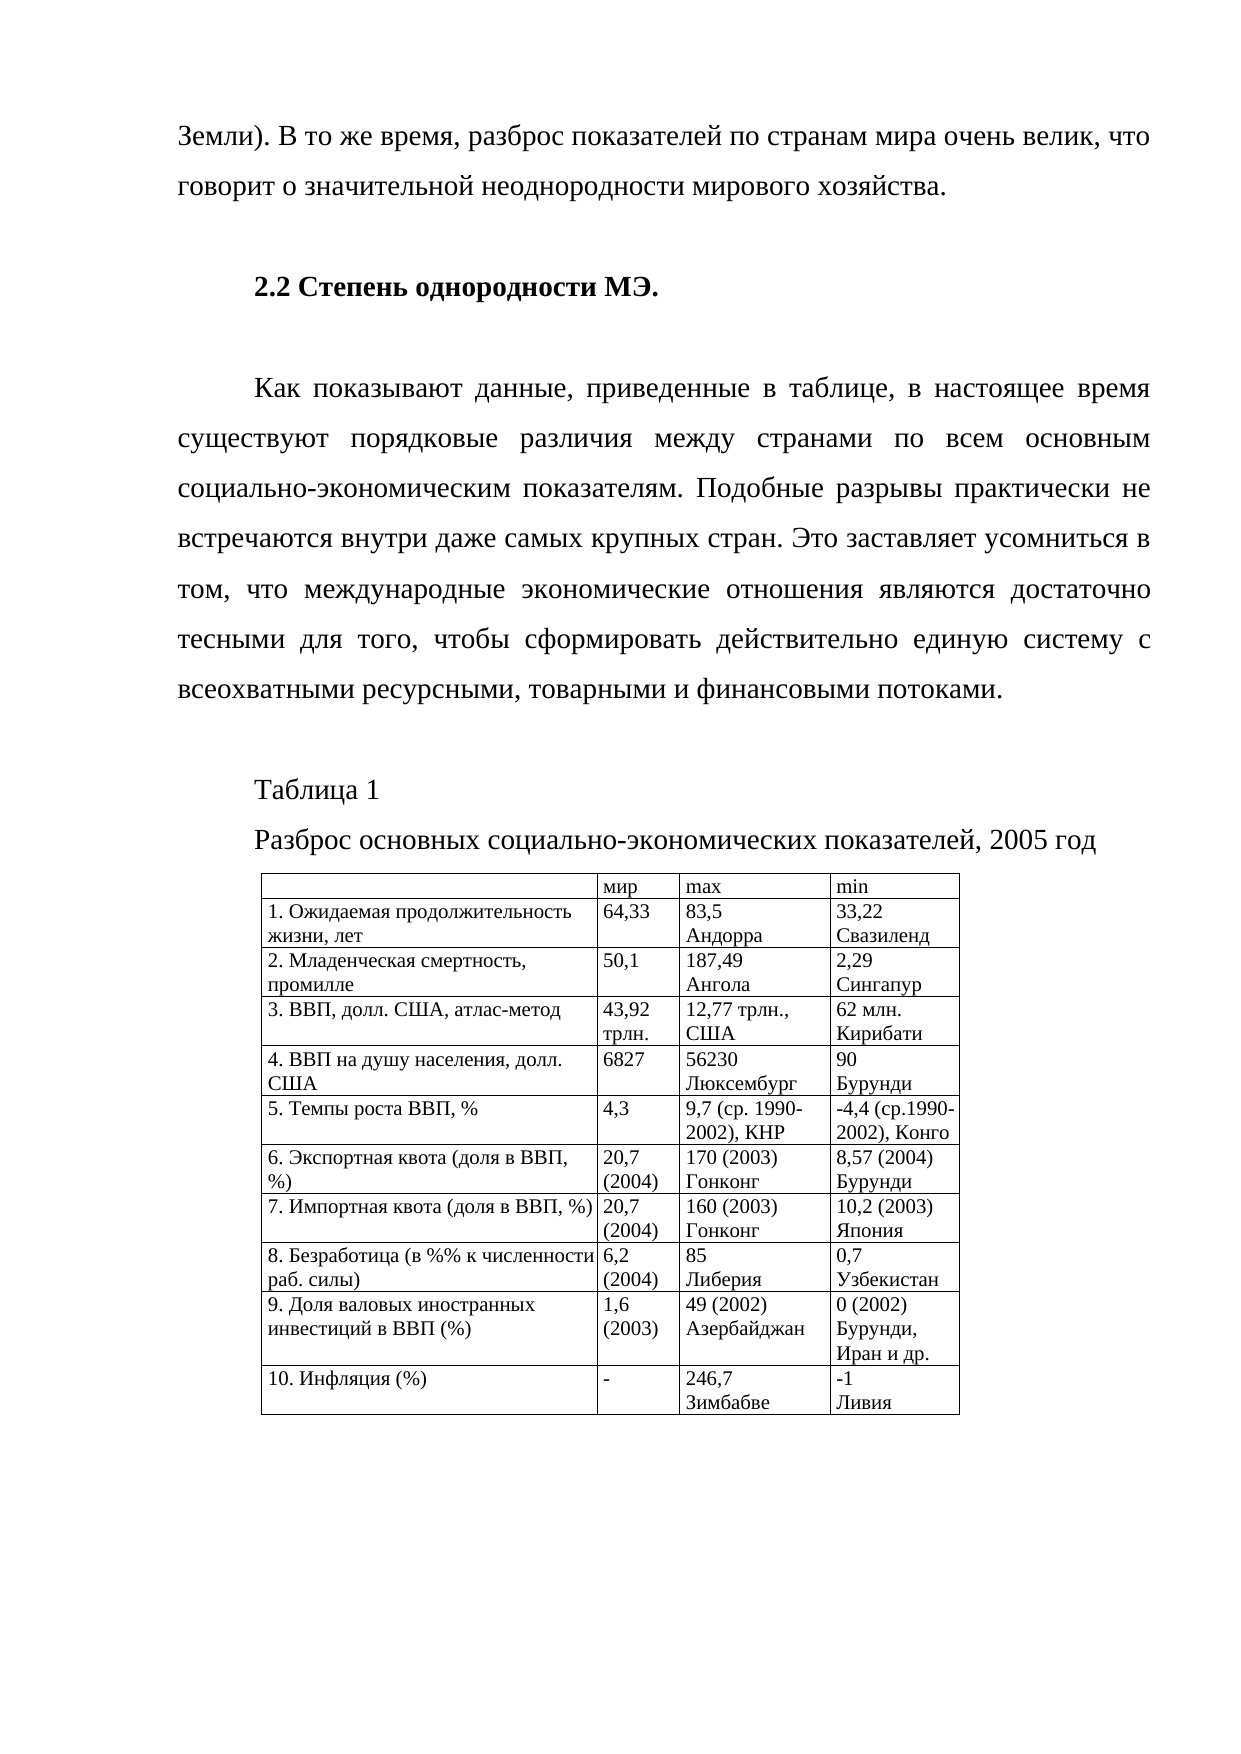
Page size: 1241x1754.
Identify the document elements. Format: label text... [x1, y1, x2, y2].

table_cell 33,22 Свазиленд [831, 899, 959, 947]
table_cell 5. Темпы роста ВВП, % [262, 1096, 597, 1144]
table_cell 62 млн. Кирибати [831, 997, 959, 1045]
table_cell 7. Импортная квота (доля в ВВП, %) [262, 1194, 597, 1242]
text 2.2 Степень однородности МЭ. [177, 269, 1152, 303]
text Как показывают данные, приведенные в таблице, в настоящее время существуют порядковые различия между странами по всем основным социально-экономическим показателям. Подобные разрывы практически не встречаются внутри даже самых крупных стран. Это заставляет усомниться в том, что международные экономические отношения являются достаточно тесными для того, чтобы сформировать действительно единую систему с всеохватными ресурсными, товарными и финансовыми потоками. [177, 370, 1152, 705]
table_cell 1,6 (2003) [598, 1292, 679, 1364]
table_cell 50,1 [598, 948, 679, 996]
table_cell 49 (2002) Азербайджан [680, 1292, 830, 1364]
table_header мир [598, 874, 679, 898]
table_cell 3. ВВП, долл. США, атлас-метод [262, 997, 597, 1045]
table_cell 20,7 (2004) [598, 1145, 679, 1193]
table_cell 9. Доля валовых иностранных инвестиций в ВВП (%) [262, 1292, 597, 1364]
table_cell 2,29 Сингапур [831, 948, 959, 996]
text Разброс основных социально-экономических показателей, 2005 год [177, 822, 1152, 856]
table_cell 160 (2003) Гонконг [680, 1194, 830, 1242]
table_cell 43,92 трлн. [598, 997, 679, 1045]
table_cell -1 Ливия [831, 1366, 959, 1414]
table_header [262, 874, 597, 898]
table_cell 4. ВВП на душу населения, долл. США [262, 1046, 597, 1094]
table_cell 12,77 трлн., США [680, 997, 830, 1045]
table_cell 8. Безработица (в %% к численности раб. силы) [262, 1243, 597, 1291]
table_cell -4,4 (ср.1990-2002), Конго [831, 1096, 959, 1144]
table_cell 56230 Люксембург [680, 1046, 830, 1094]
table_header min [831, 874, 959, 898]
table_cell 0 (2002) Бурунди, Иран и др. [831, 1292, 959, 1364]
table_cell 6827 [598, 1046, 679, 1094]
table_cell 4,3 [598, 1096, 679, 1144]
table_cell 6,2 (2004) [598, 1243, 679, 1291]
table_cell 6. Экспортная квота (доля в ВВП, %) [262, 1145, 597, 1193]
table_cell 170 (2003) Гонконг [680, 1145, 830, 1193]
table_cell 187,49 Ангола [680, 948, 830, 996]
table_cell 90 Бурунди [831, 1046, 959, 1094]
table_cell 8,57 (2004) Бурунди [831, 1145, 959, 1193]
table_cell 9,7 (ср. 1990-2002), КНР [680, 1096, 830, 1144]
table_cell 2. Младенческая смертность, промилле [262, 948, 597, 996]
table_cell - [598, 1366, 679, 1414]
table_cell 1. Ожидаемая продолжительность жизни, лет [262, 899, 597, 947]
table_cell 85 Либерия [680, 1243, 830, 1291]
table_cell 83,5 Андорра [680, 899, 830, 947]
table_cell 64,33 [598, 899, 679, 947]
table_cell 246,7 Зимбабве [680, 1366, 830, 1414]
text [177, 118, 1152, 202]
table_cell 10,2 (2003) Япония [831, 1194, 959, 1242]
text Таблица 1 [177, 772, 1152, 806]
table_cell 10. Инфляция (%) [262, 1366, 597, 1414]
table_cell 20,7 (2004) [598, 1194, 679, 1242]
table_cell 0,7 Узбекистан [831, 1243, 959, 1291]
table_header max [680, 874, 830, 898]
